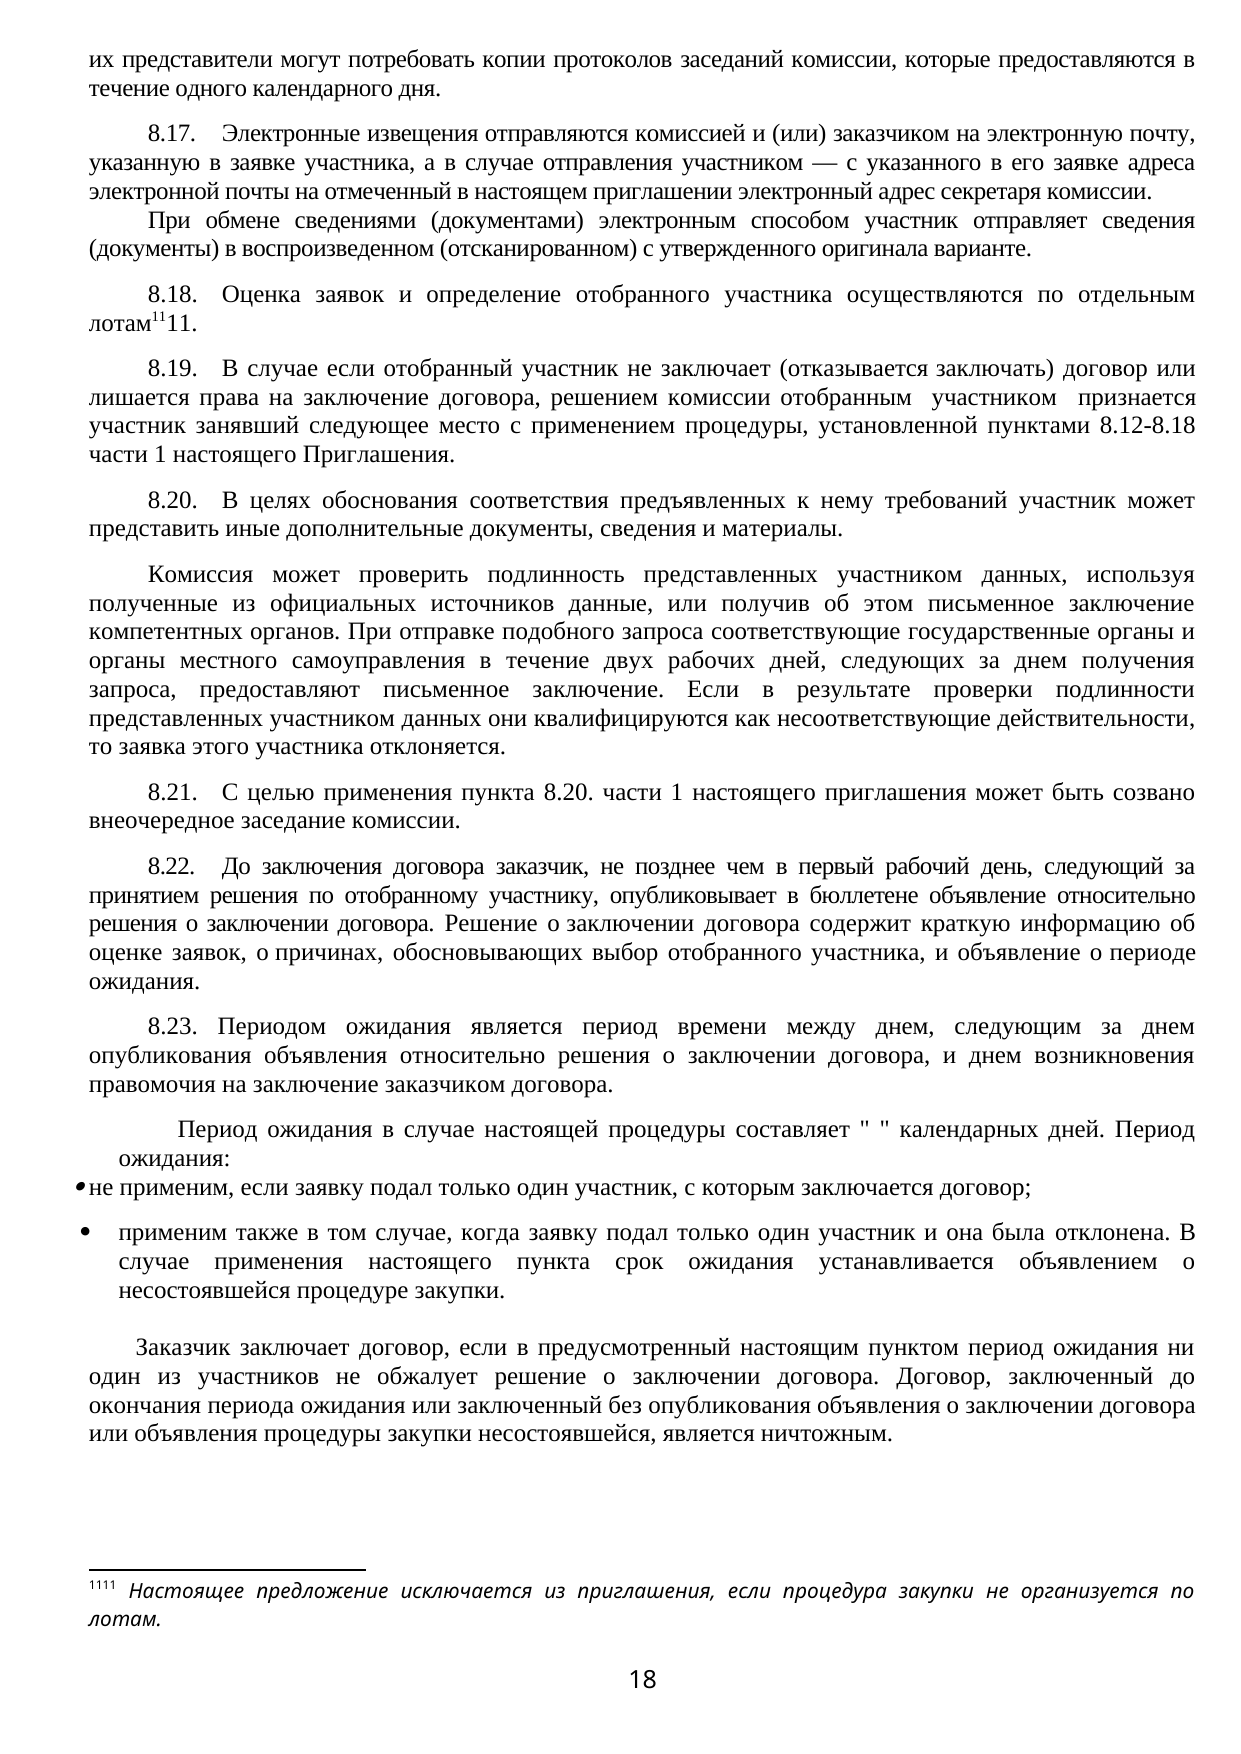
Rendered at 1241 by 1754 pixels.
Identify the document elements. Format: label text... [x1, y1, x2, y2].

text 8.20. В целях обоснования соответствия предъявленных к нему требований участник может представить иные дополнительные документы, сведения и материалы. [89, 485, 1196, 542]
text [89, 44, 1196, 102]
list применим также в том случае, когда заявку подал только один участник и она была отклонена. В случае применения настоящего пункта срок ожидания устанавливается объявлением о несостоявшейся процедуре закупки. [81, 1217, 1196, 1303]
text 8.19. В случае если отобранный участник не заключает (отказывается заключать) договор или лишается права на заключение договора, решением комиссии отобранным участником признается участник занявший следующее место с применением процедуры, установленной пунктами 8.12-8.18 части 1 настоящего Приглашения. [89, 353, 1196, 468]
text Комиссия может проверить подлинность представленных участником данных, используя полученные из официальных источников данные, или получив об этом письменное заключение компетентных органов. При отправке подобного запроса соответствующие государственные органы и органы местного самоуправления в течение двух рабочих дней, следующих за днем получения запроса, предоставляют письменное заключение. Если в результате проверки подлинности представленных участником данных они квалифицируются как несоответствующие действительности, то заявка этого участника отклоняется. [89, 559, 1196, 760]
text Период ожидания в случае настоящей процедуры составляет " " календарных дней. Период ожидания: [118, 1114, 1196, 1172]
text 8.17. Электронные извещения отправляются комиссией и (или) заказчиком на электронную почту, указанную в заявке участника, а в случае отправления участником — с указанного в его заявке адреса электронной почты на отмеченный в настоящем приглашении электронный адрес секретаря комиссии. [89, 118, 1196, 205]
text При обмене сведениями (документами) электронным способом участник отправляет сведения (документы) в воспроизведенном (отсканированном) с утвержденного оригинала варианте. [89, 205, 1196, 262]
text Заказчик заключает договор, если в предусмотренный настоящим пунктом период ожидания ни один из участников не обжалует решение о заключении договора. Договор, заключенный до окончания периода ожидания или заключенный без опубликования объявления о заключении договора или объявления процедуры закупки несостоявшейся, является ничтожным. [89, 1332, 1196, 1447]
text 8.18. Оценка заявок и определение отобранного участника осуществляются по отдельным лотам11. [89, 279, 1196, 336]
text 8.22. До заключения договора заказчик, не позднее чем в первый рабочий день, следующий за принятием решения по отобранному участнику, опубликовывает в бюллетене объявление относительно решения о заключении договора. Решение о заключении договора содержит краткую информацию об оценке заявок, о причинах, обосновывающих выбор отобранного участника, и объявление о периоде ожидания. [89, 851, 1196, 995]
text 8.23. Периодом ожидания является период времени между днем, следующим за днем опубликования объявления относительно решения о заключении договора, и днем возникновения правомочия на заключение заказчиком договора. [89, 1011, 1196, 1098]
list не применим, если заявку подал только один участник, с которым заключается договор; [74, 1172, 1196, 1201]
text 8.21. С целью применения пункта 8.20. части 1 настоящего приглашения может быть созвано внеочередное заседание комиссии. [89, 777, 1196, 834]
